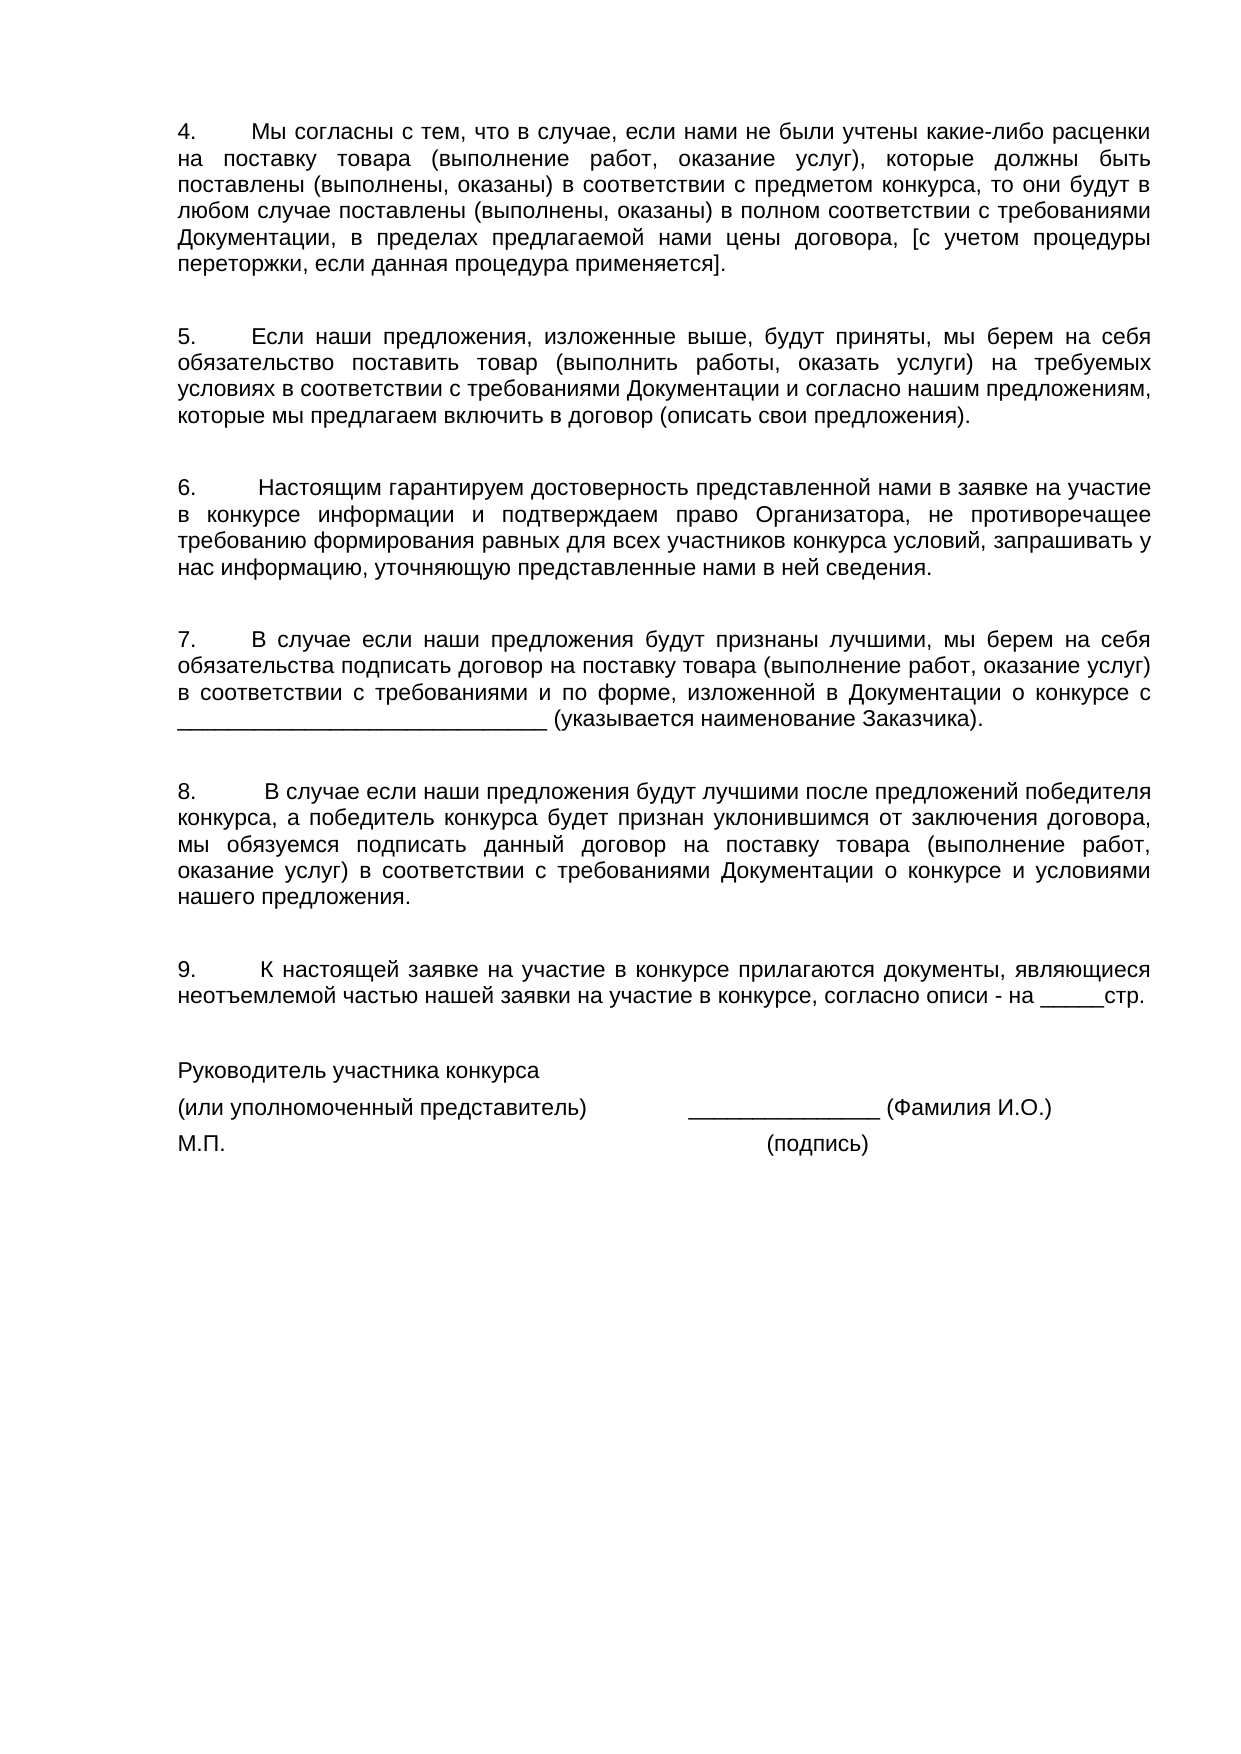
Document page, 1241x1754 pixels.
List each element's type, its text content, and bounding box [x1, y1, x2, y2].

text 8. В случае если наши предложения будут лучшими после предложений победителя конкурса, а победитель конкурса будет признан уклонившимся от заключения договора, мы обязуемся подписать данный договор на поставку товара (выполнение работ, оказание услуг) в соответствии с требованиями Документации о конкурсе и условиями нашего предложения. [177, 778, 1152, 910]
text 6. Настоящим гарантируем достоверность представленной нами в заявке на участие в конкурсе информации и подтверждаем право Организатора, не противоречащее требованию формирования равных для всех участников конкурса условий, запрашивать у нас информацию, уточняющую представленные нами в ней сведения. [177, 474, 1152, 580]
text Руководитель участника конкурса [177, 1057, 1152, 1084]
text (или уполномоченный представитель) _______________ (Фамилия И.О.) [177, 1094, 1152, 1120]
text 9. К настоящей заявке на участие в конкурсе прилагаются документы, являющиеся неотъемлемой частью нашей заявки на участие в конкурсе, согласно описи - на _____стр. [177, 956, 1152, 1009]
text 5. Если наши предложения, изложенные выше, будут приняты, мы берем на себя обязательство поставить товар (выполнить работы, оказать услуги) на требуемых условиях в соответствии с требованиями Документации и согласно нашим предложениям, которые мы предлагаем включить в договор (описать свои предложения). [177, 323, 1152, 428]
text М.П. (подпись) [177, 1130, 1152, 1157]
text 4. Мы согласны с тем, что в случае, если нами не были учтены какие-либо расценки на поставку товара (выполнение работ, оказание услуг), которые должны быть поставлены (выполнены, оказаны) в соответствии с предметом конкурса, то они будут в любом случае поставлены (выполнены, оказаны) в полном соответствии с требованиями Документации, в пределах предлагаемой нами цены договора, [с учетом процедуры переторжки, если данная процедура применяется]. [177, 118, 1152, 276]
text 7. В случае если наши предложения будут признаны лучшими, мы берем на себя обязательства подписать договор на поставку товара (выполнение работ, оказание услуг) в соответствии с требованиями и по форме, изложенной в Документации о конкурсе с _____________________________ (указывается наименование Заказчика). [177, 626, 1152, 732]
